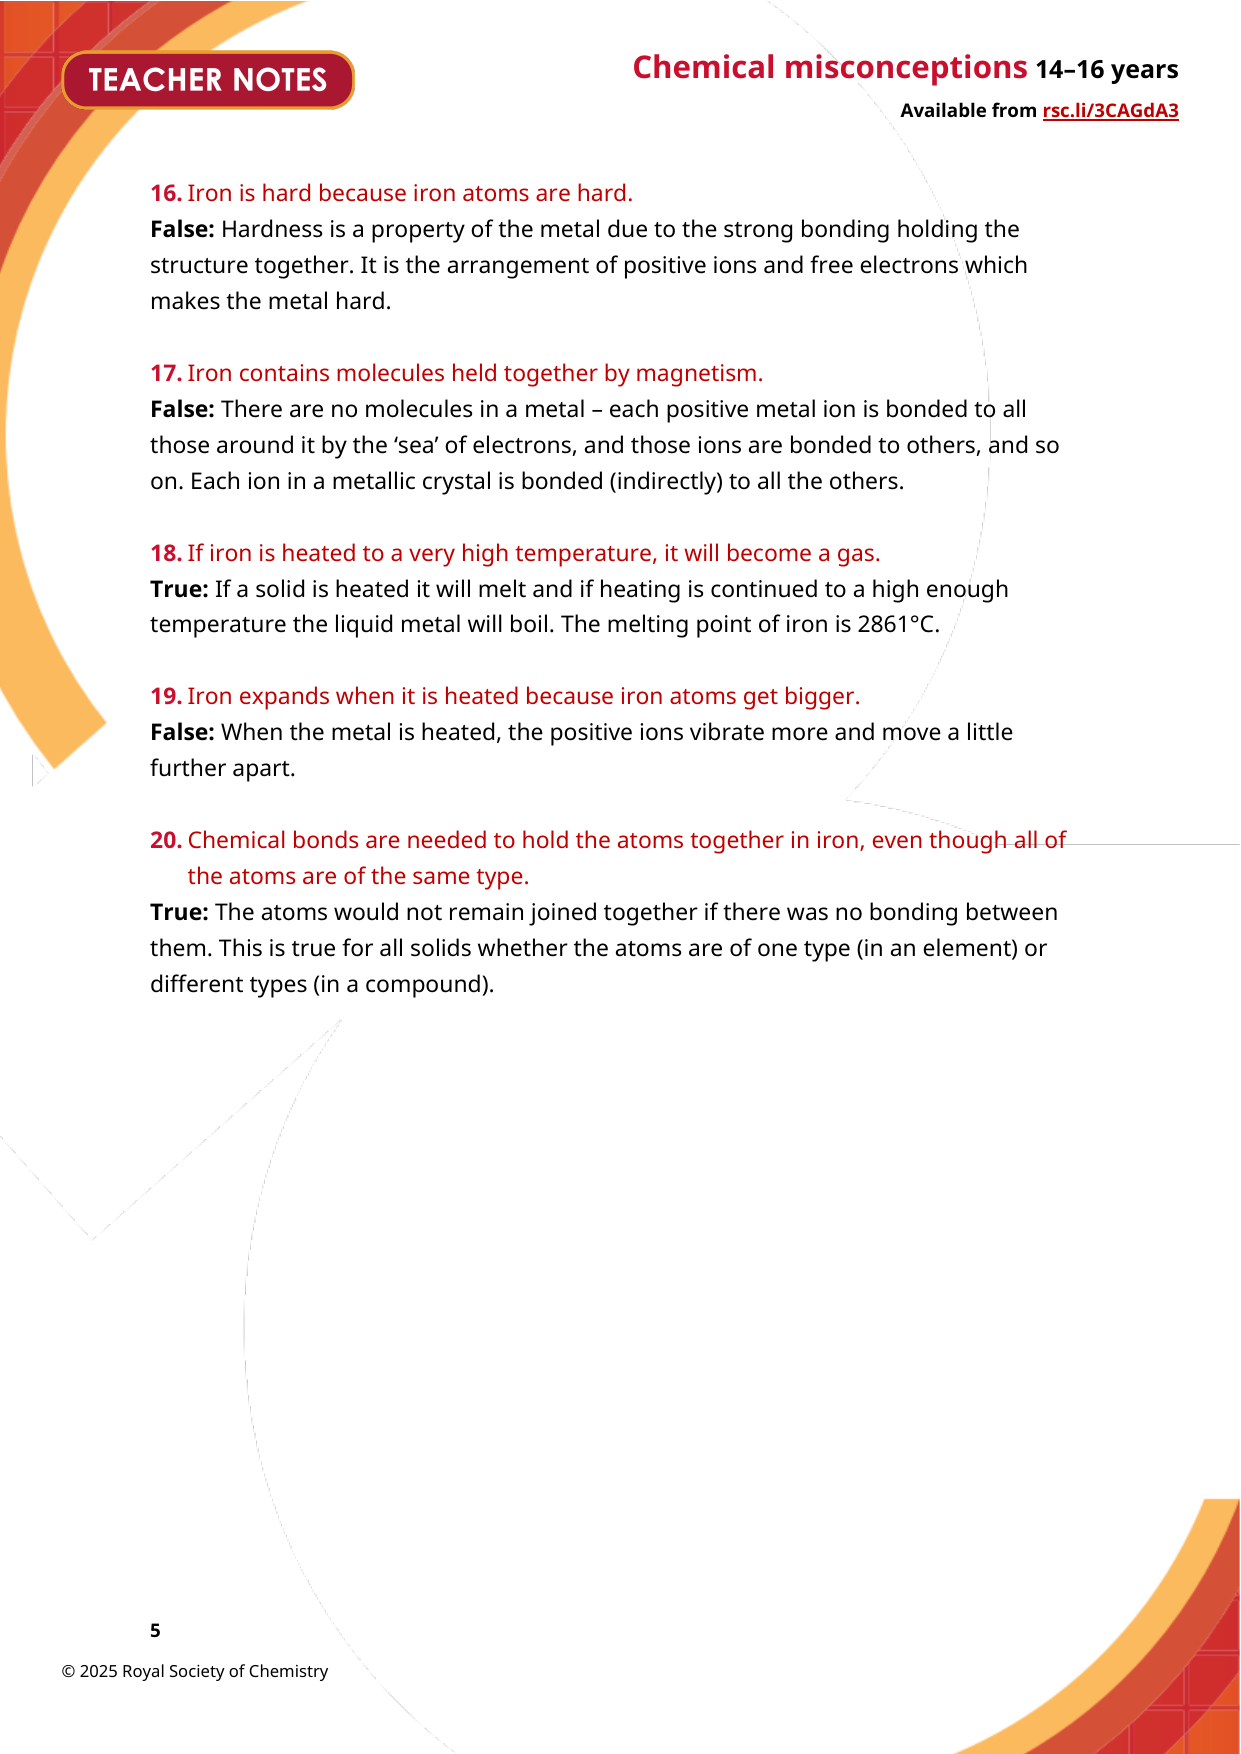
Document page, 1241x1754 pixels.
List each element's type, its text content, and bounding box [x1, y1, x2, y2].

list False: There are no molecules in a metal – each positive metal ion is bonded to all those around it by the ‘sea’ of electrons, and those ions are bonded to others, and so on. Each ion in a metallic crystal is bonded (indirectly) to all the others. [150, 393, 1090, 496]
list Iron contains molecules held together by magnetism. [150, 357, 1090, 388]
list True: If a solid is heated it will melt and if heating is continued to a high enough temperature the liquid metal will boil. The melting point of iron is 2861°C. [150, 572, 1090, 640]
list True: The atoms would not remain joined together if there was no bonding between them. This is true for all solids whether the atoms are of one type (in an element) or different types (in a compound). [150, 896, 1095, 999]
list If iron is heated to a very high temperature, it will become a gas. [150, 537, 1090, 568]
list Iron is hard because iron atoms are hard. [150, 177, 1090, 208]
list False: Hardness is a property of the metal due to the strong bonding holding the structure together. It is the arrangement of positive ions and free electrons which makes the metal hard. [150, 213, 1090, 316]
list Iron expands when it is heated because iron atoms get bigger. [150, 680, 1090, 712]
list False: When the metal is heated, the positive ions vibrate more and move a little further apart. [150, 716, 1090, 783]
picture [61, 50, 355, 110]
list Chemical bonds are needed to hold the atoms together in iron, even though all of the atoms are of the same type. [150, 824, 1095, 891]
